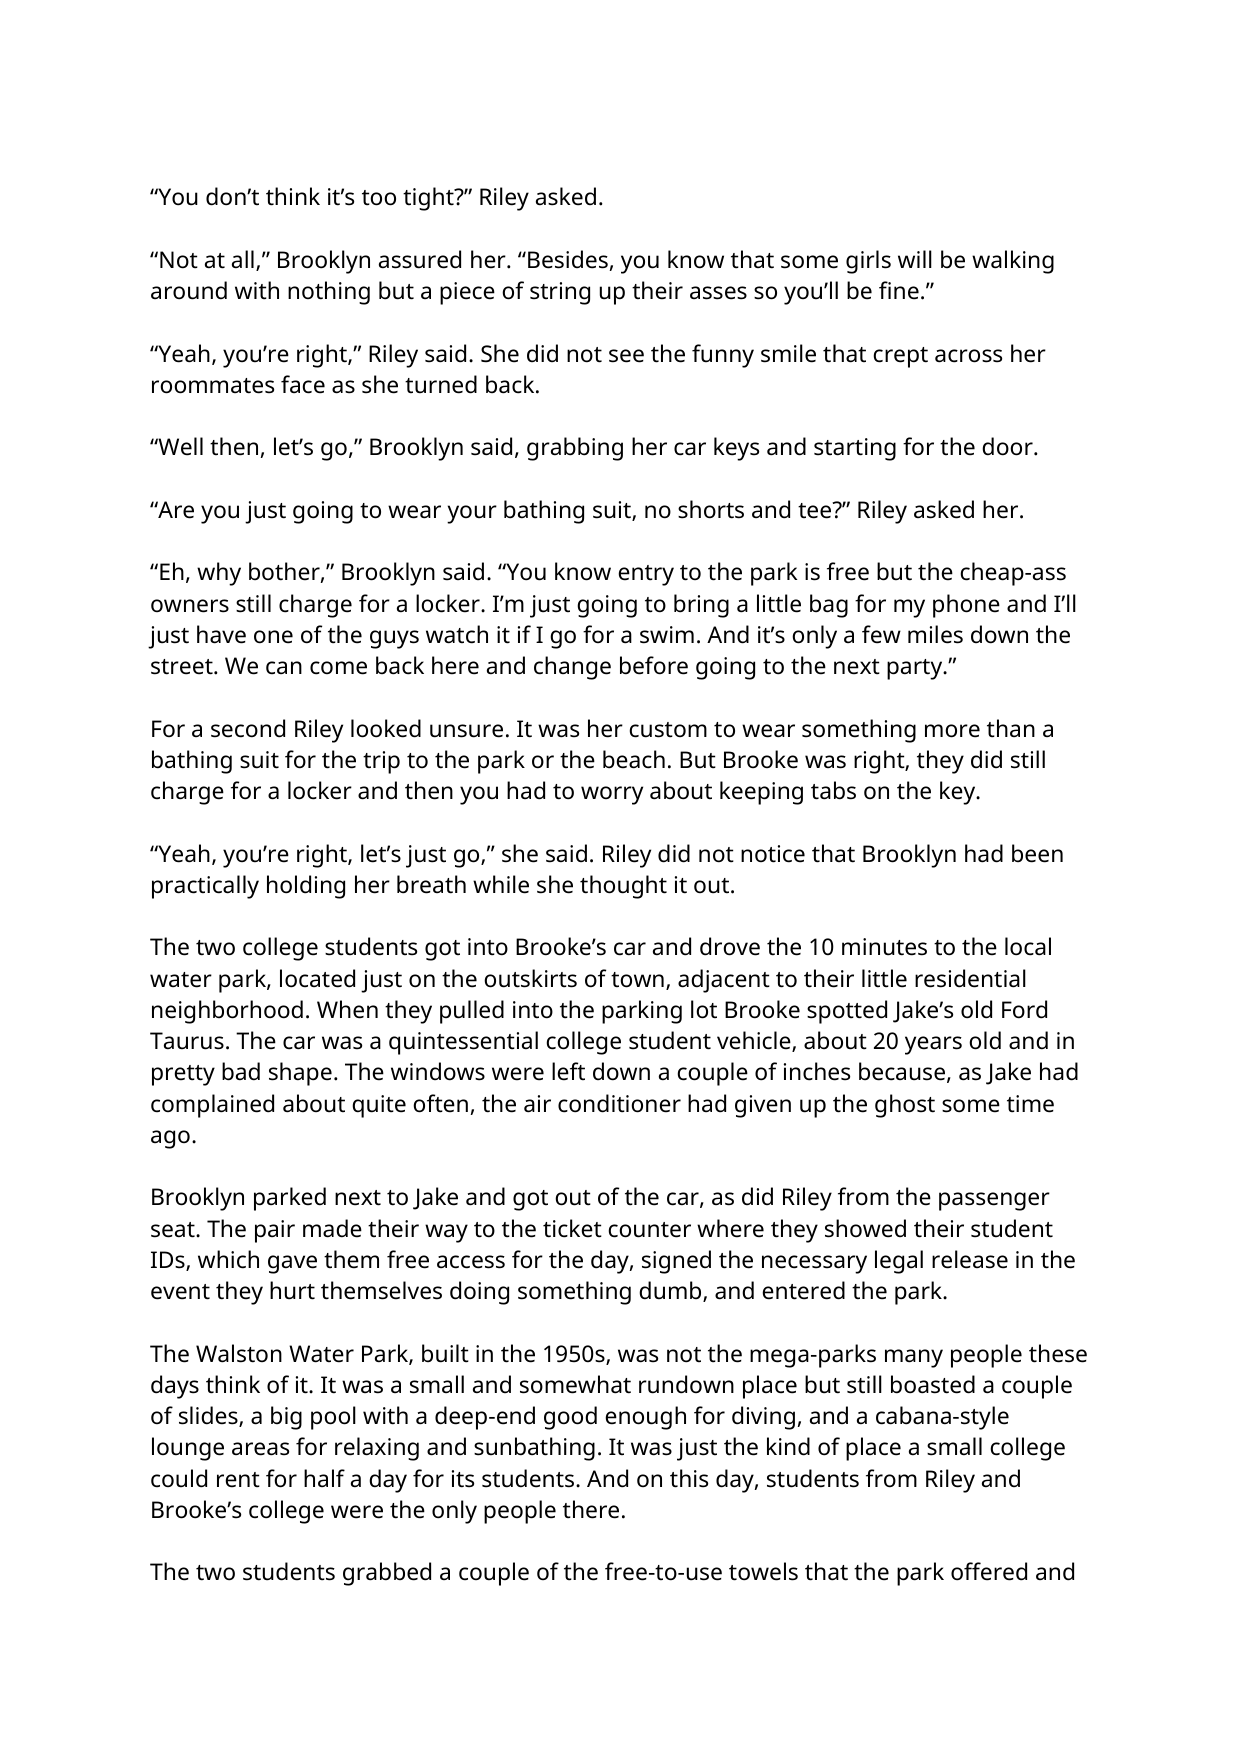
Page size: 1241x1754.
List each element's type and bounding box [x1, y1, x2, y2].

text [150, 150, 1090, 1587]
